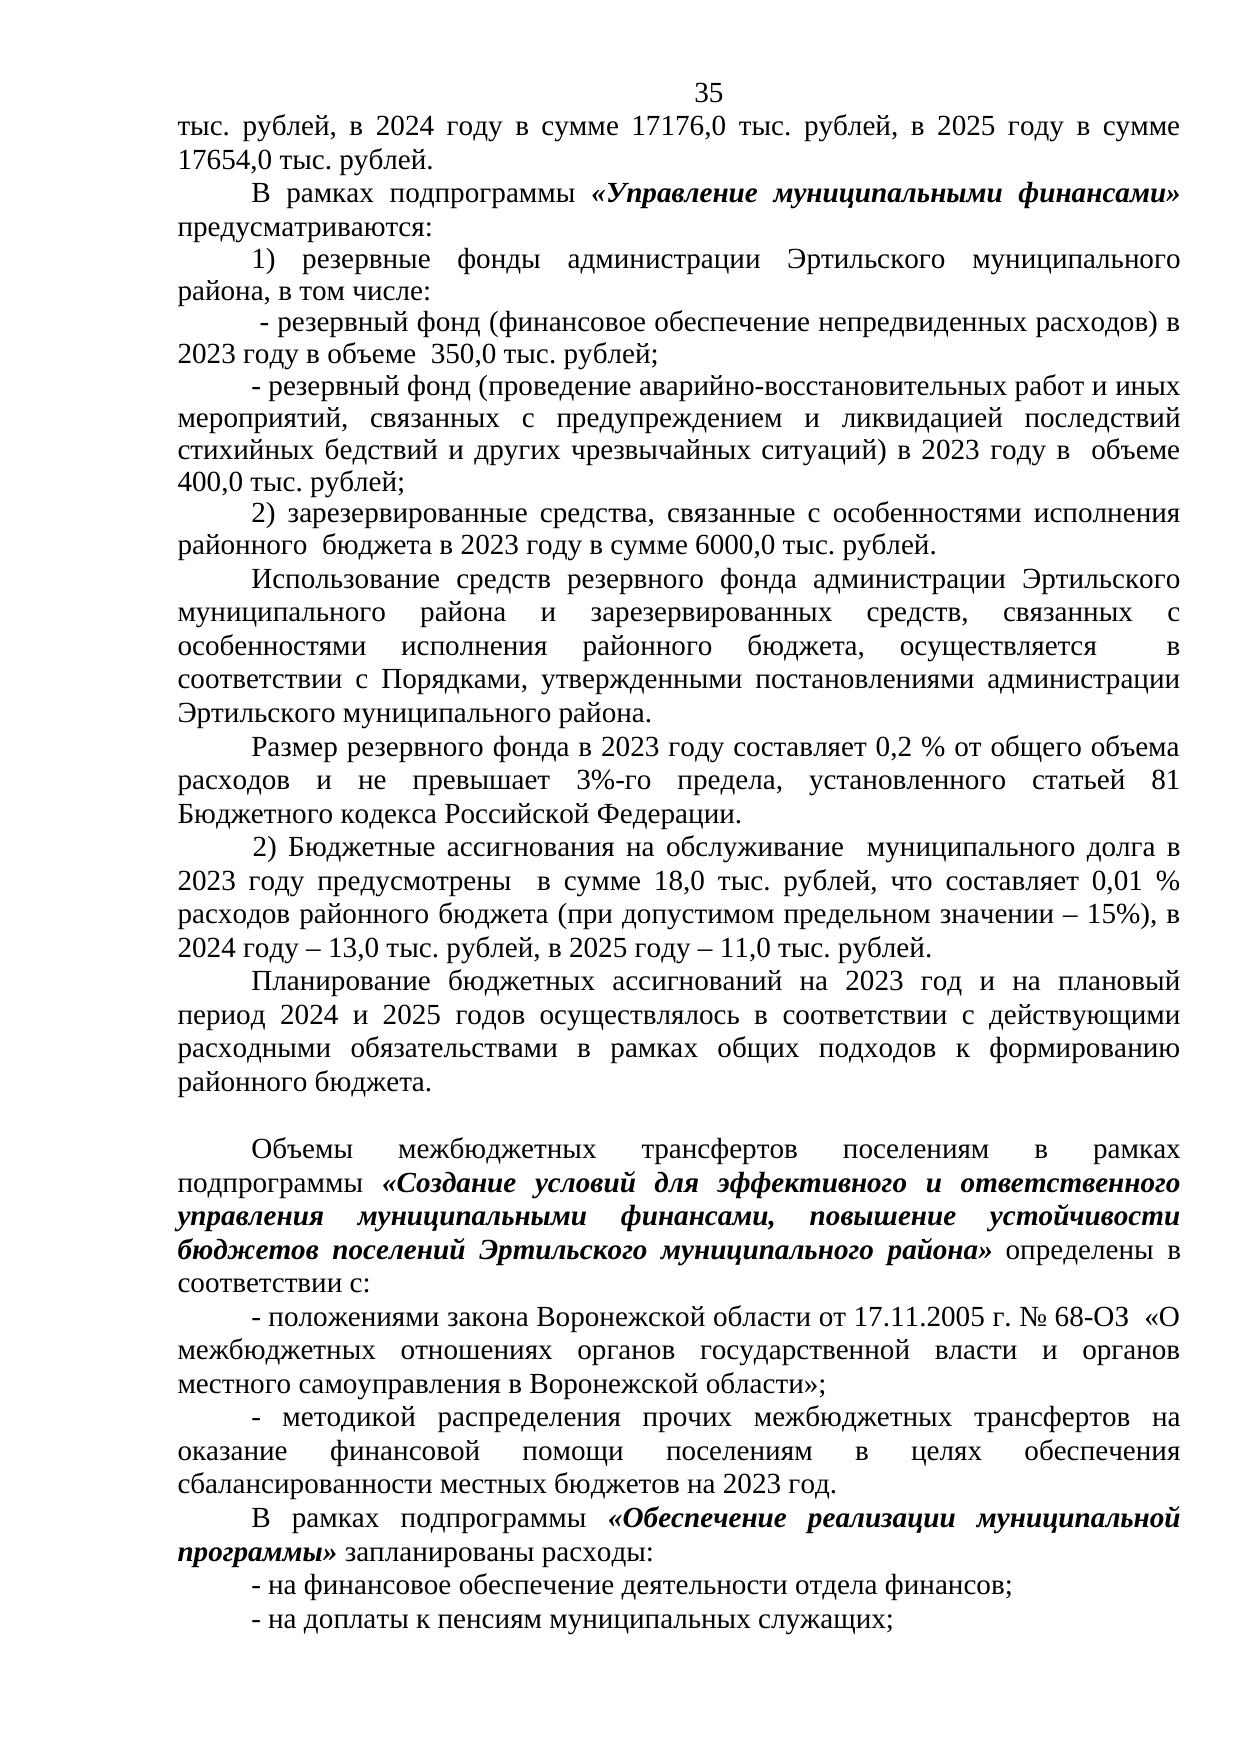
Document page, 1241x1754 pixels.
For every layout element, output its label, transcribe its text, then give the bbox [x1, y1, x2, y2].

text Объемы межбюджетных трансфертов поселениям в рамках подпрограммы «Создание условий для эффективного и ответственного управления муниципальными финансами, повышение устойчивости бюджетов поселений Эртильского муниципального района» определены в соответствии с: [177, 1131, 1181, 1299]
text 1) резервные фонды администрации Эртильского муниципального района, в том числе: [177, 243, 1181, 306]
text - на финансовое обеспечение деятельности отдела финансов; [177, 1567, 1181, 1601]
text - резервный фонд (проведение аварийно-восстановительных работ и иных мероприятий, связанных с предупреждением и ликвидацией последствий стихийных бедствий и других чрезвычайных ситуаций) в 2023 году в объеме 400,0 тыс. рублей; [177, 370, 1181, 497]
text Планирование бюджетных ассигнований на 2023 год и на плановый период 2024 и 2025 годов осуществлялось в соответствии с действующими расходными обязательствами в рамках общих подходов к формированию районного бюджета. [177, 963, 1181, 1098]
text - на доплаты к пенсиям муниципальных служащих; [177, 1601, 1181, 1634]
text 2) зарезервированные средства, связанные с особенностями исполнения районного бюджета в 2023 году в сумме 6000,0 тыс. рублей. [177, 497, 1181, 561]
text В рамках подпрограммы «Управление муниципальными финансами» предусматриваются: [177, 176, 1181, 243]
text - методикой распределения прочих межбюджетных трансфертов на оказание финансовой помощи поселениям в целях обеспечения сбалансированности местных бюджетов на 2023 год. [177, 1399, 1181, 1500]
text 2) Бюджетные ассигнования на обслуживание муниципального долга в 2023 году предусмотрены в сумме 18,0 тыс. рублей, что составляет 0,01 % расходов районного бюджета (при допустимом предельном значении – 15%), в 2024 году – 13,0 тыс. рублей, в 2025 году – 11,0 тыс. рублей. [177, 829, 1181, 963]
text В рамках подпрограммы «Обеспечение реализации муниципальной программы» запланированы расходы: [177, 1500, 1181, 1567]
text Размер резервного фонда в 2023 году составляет 0,2 % от общего объема расходов и не превышает 3%-го предела, установленного статьей 81 Бюджетного кодекса Российской Федерации. [177, 729, 1181, 829]
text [177, 108, 1181, 176]
text - резервный фонд (финансовое обеспечение непредвиденных расходов) в 2023 году в объеме 350,0 тыс. рублей; [177, 306, 1181, 370]
text Использование средств резервного фонда администрации Эртильского муниципального района и зарезервированных средств, связанных с особенностями исполнения районного бюджета, осуществляется в соответствии с Порядками, утвержденными постановлениями администрации Эртильского муниципального района. [177, 561, 1181, 729]
text - положениями закона Воронежской области от 17.11.2005 г. № 68-ОЗ «О межбюджетных отношениях органов государственной власти и органов местного самоуправления в Воронежской области»; [177, 1299, 1181, 1399]
